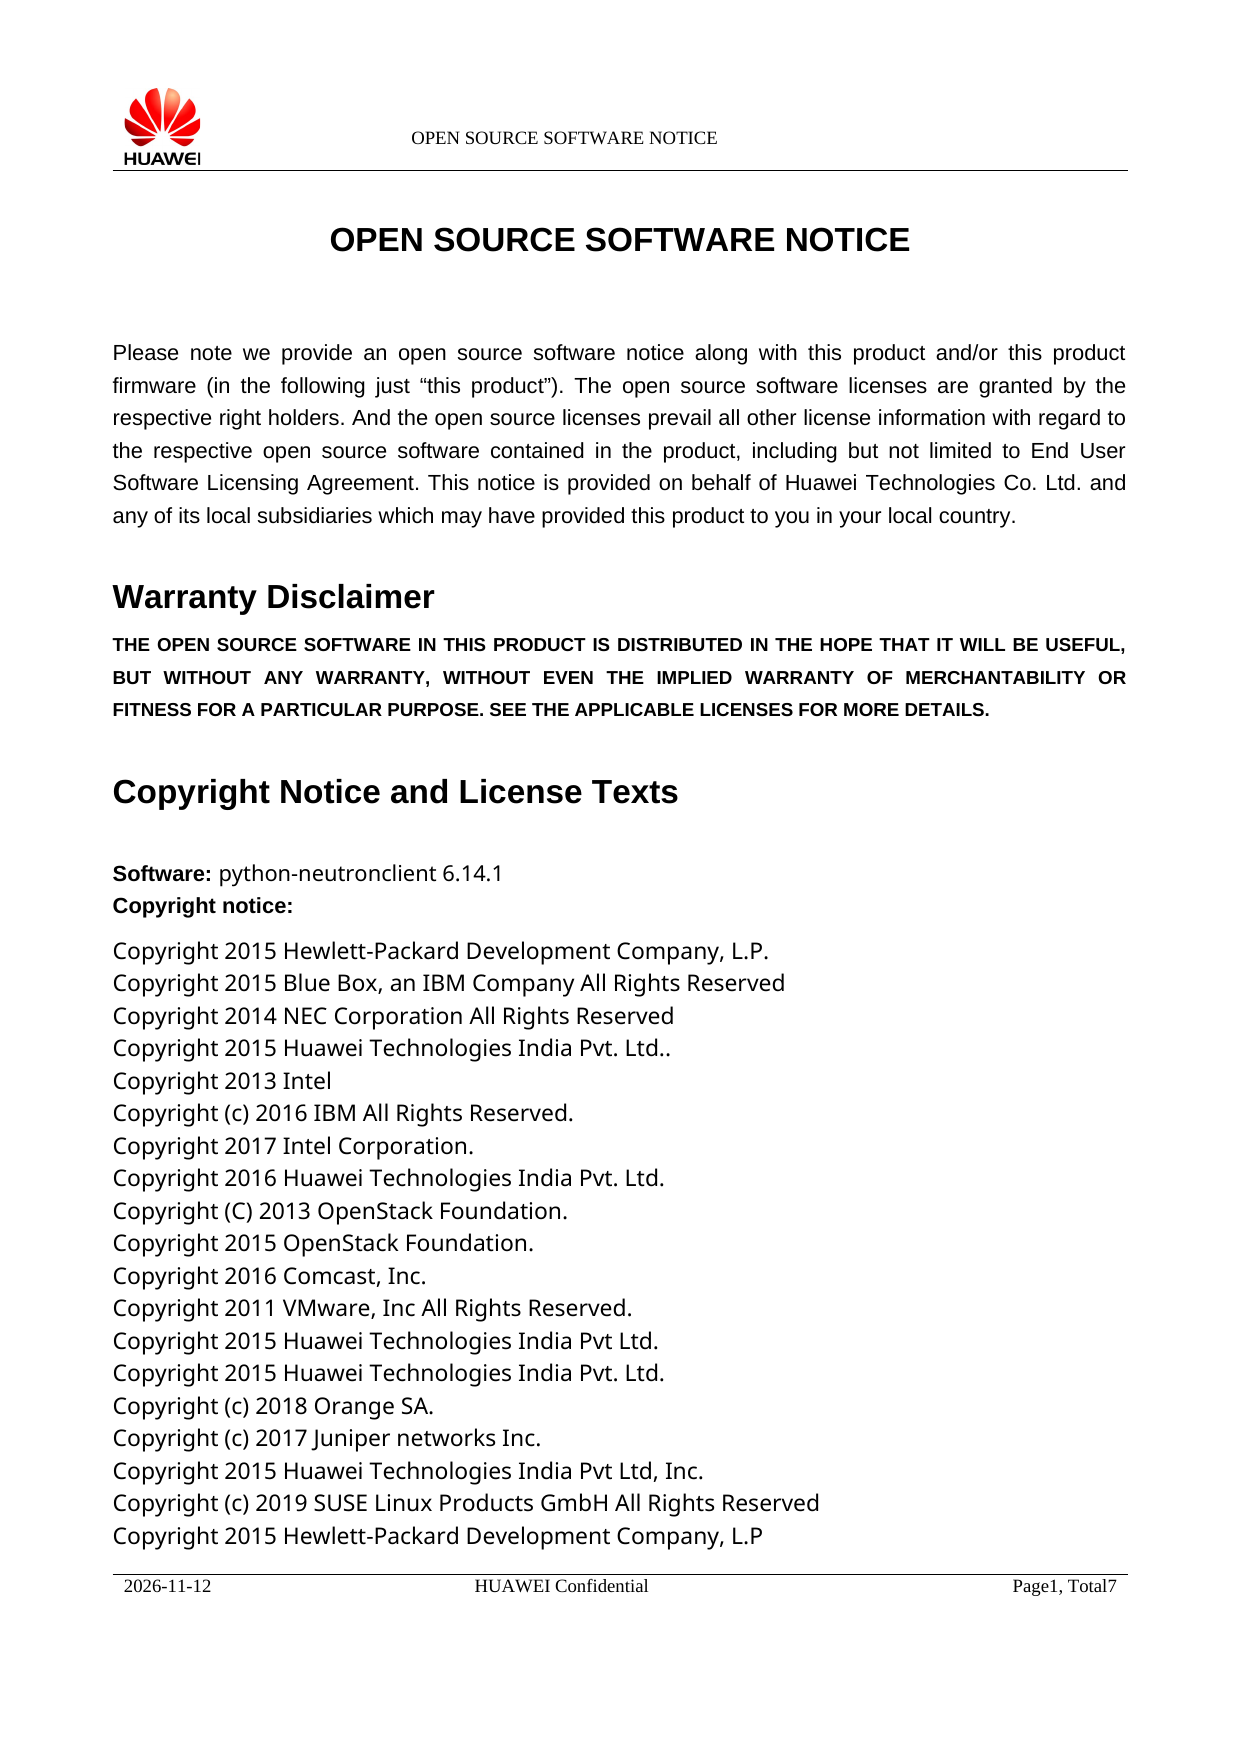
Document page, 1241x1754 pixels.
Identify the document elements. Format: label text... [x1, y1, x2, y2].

title Software: python-neutronclient 6.14.1 [112, 856, 1128, 889]
text Please note we provide an open source software notice along with this product and/or this product firmware (in the following just “this product”). The open source software licenses are granted by the respective right holders. And the open source licenses prevail all other license information with regard to the respective open source software contained in the product, including but not limited to End User Software Licensing Agreement. This notice is provided on behalf of Huawei Technologies Co. Ltd. and any of its local subsidiaries which may have provided this product to you in your local country. [112, 336, 1128, 531]
text Copyright Notice and License Texts [112, 759, 1128, 824]
text Warranty Disclaimer [112, 564, 1128, 629]
text OPEN SOURCE SOFTWARE NOTICE [112, 206, 1128, 271]
text Copyright notice: [112, 889, 1128, 921]
text The open source software in this product is distributed in the hope that it will be useful, but WITHOUT ANY WARRANTY, without even the implied warranty of MERCHANTABILITY or FITNESS FOR A PARTICULAR PURPOSE. See the applicable licenses for more details. [112, 629, 1128, 726]
picture [124, 88, 201, 165]
